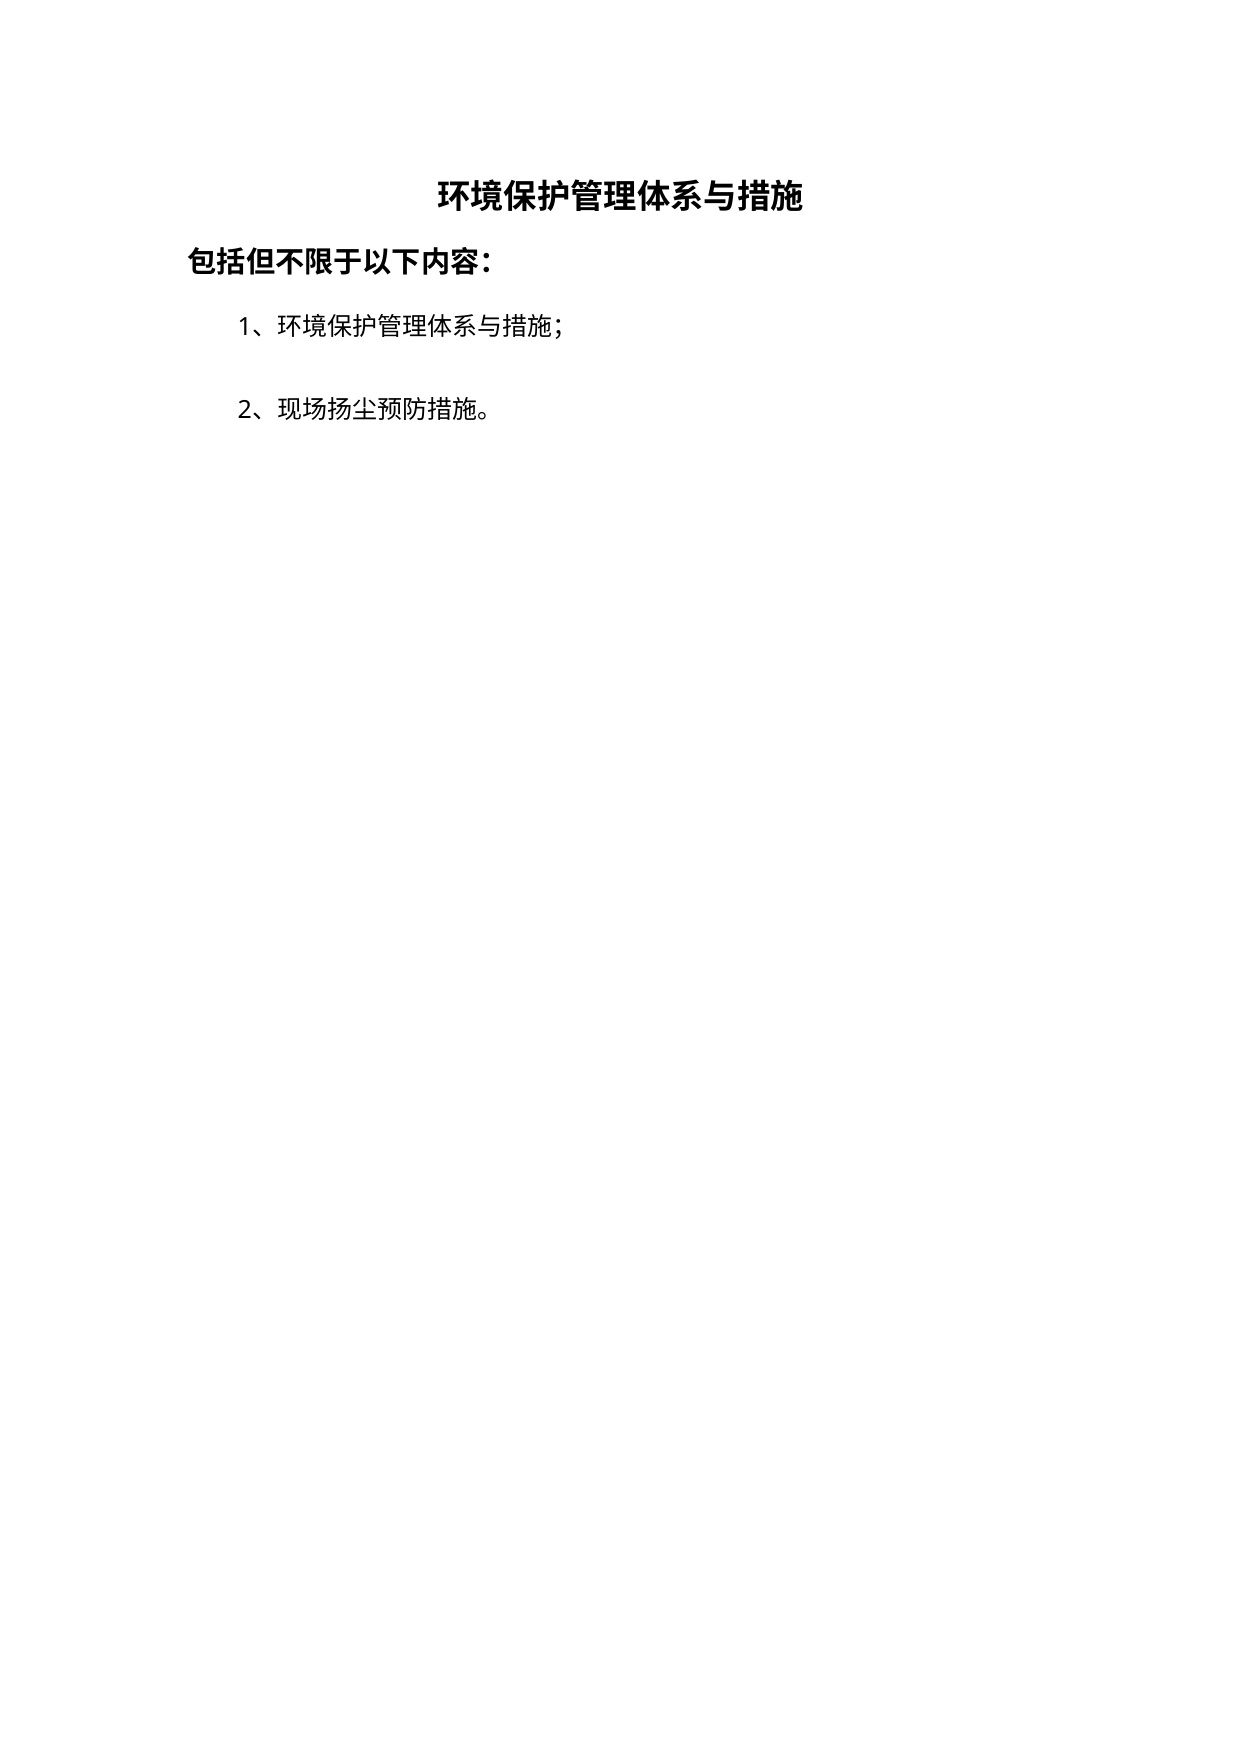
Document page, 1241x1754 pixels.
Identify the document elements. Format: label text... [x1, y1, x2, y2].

text 环境保护管理体系与措施 [187, 162, 1053, 227]
list 1、环境保护管理体系与措施； [187, 292, 1053, 357]
text 包括但不限于以下内容： [187, 227, 1053, 292]
list 2、现场扬尘预防措施。 [187, 375, 1053, 440]
